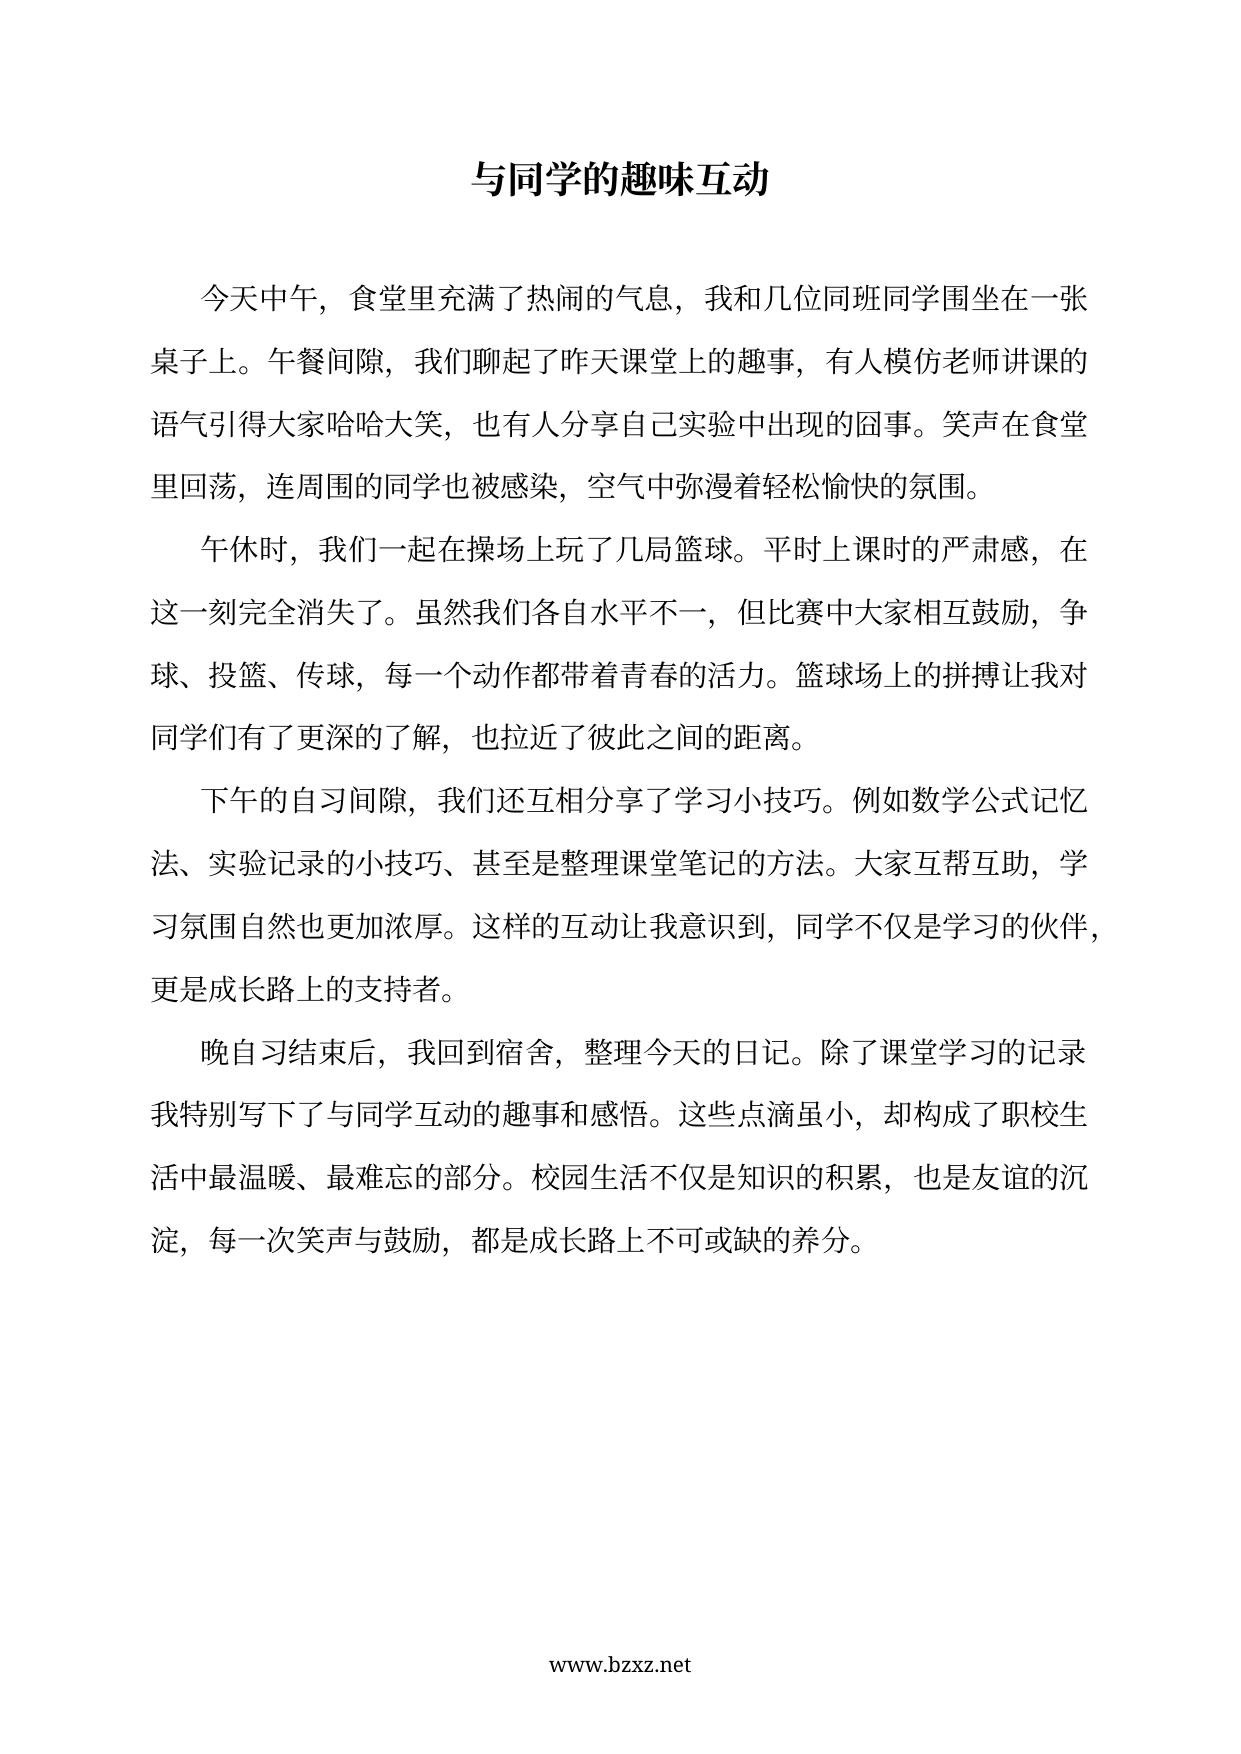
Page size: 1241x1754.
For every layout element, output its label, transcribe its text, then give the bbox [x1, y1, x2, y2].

text 下午的自习间隙，我们还互相分享了学习小技巧。例如数学公式记忆法、实验记录的小技巧、甚至是整理课堂笔记的方法。大家互帮互助，学习氛围自然也更加浓厚。这样的互动让我意识到，同学不仅是学习的伙伴，更是成长路上的支持者。 [150, 778, 1090, 1008]
text 今天中午，食堂里充满了热闹的气息，我和几位同班同学围坐在一张桌子上。午餐间隙，我们聊起了昨天课堂上的趣事，有人模仿老师讲课的语气引得大家哈哈大笑，也有人分享自己实验中出现的囧事。笑声在食堂里回荡，连周围的同学也被感染，空气中弥漫着轻松愉快的氛围。 [150, 276, 1090, 506]
text 晚自习结束后，我回到宿舍，整理今天的日记。除了课堂学习的记录，我特别写下了与同学互动的趣事和感悟。这些点滴虽小，却构成了职校生活中最温暖、最难忘的部分。校园生活不仅是知识的积累，也是友谊的沉淀，每一次笑声与鼓励，都是成长路上不可或缺的养分。 [150, 1029, 1090, 1260]
subtitle 与同学的趣味互动 [150, 150, 1090, 204]
text 午休时，我们一起在操场上玩了几局篮球。平时上课时的严肃感，在这一刻完全消失了。虽然我们各自水平不一，但比赛中大家相互鼓励，争球、投篮、传球，每一个动作都带着青春的活力。篮球场上的拼搏让我对同学们有了更深的了解，也拉近了彼此之间的距离。 [150, 527, 1090, 757]
